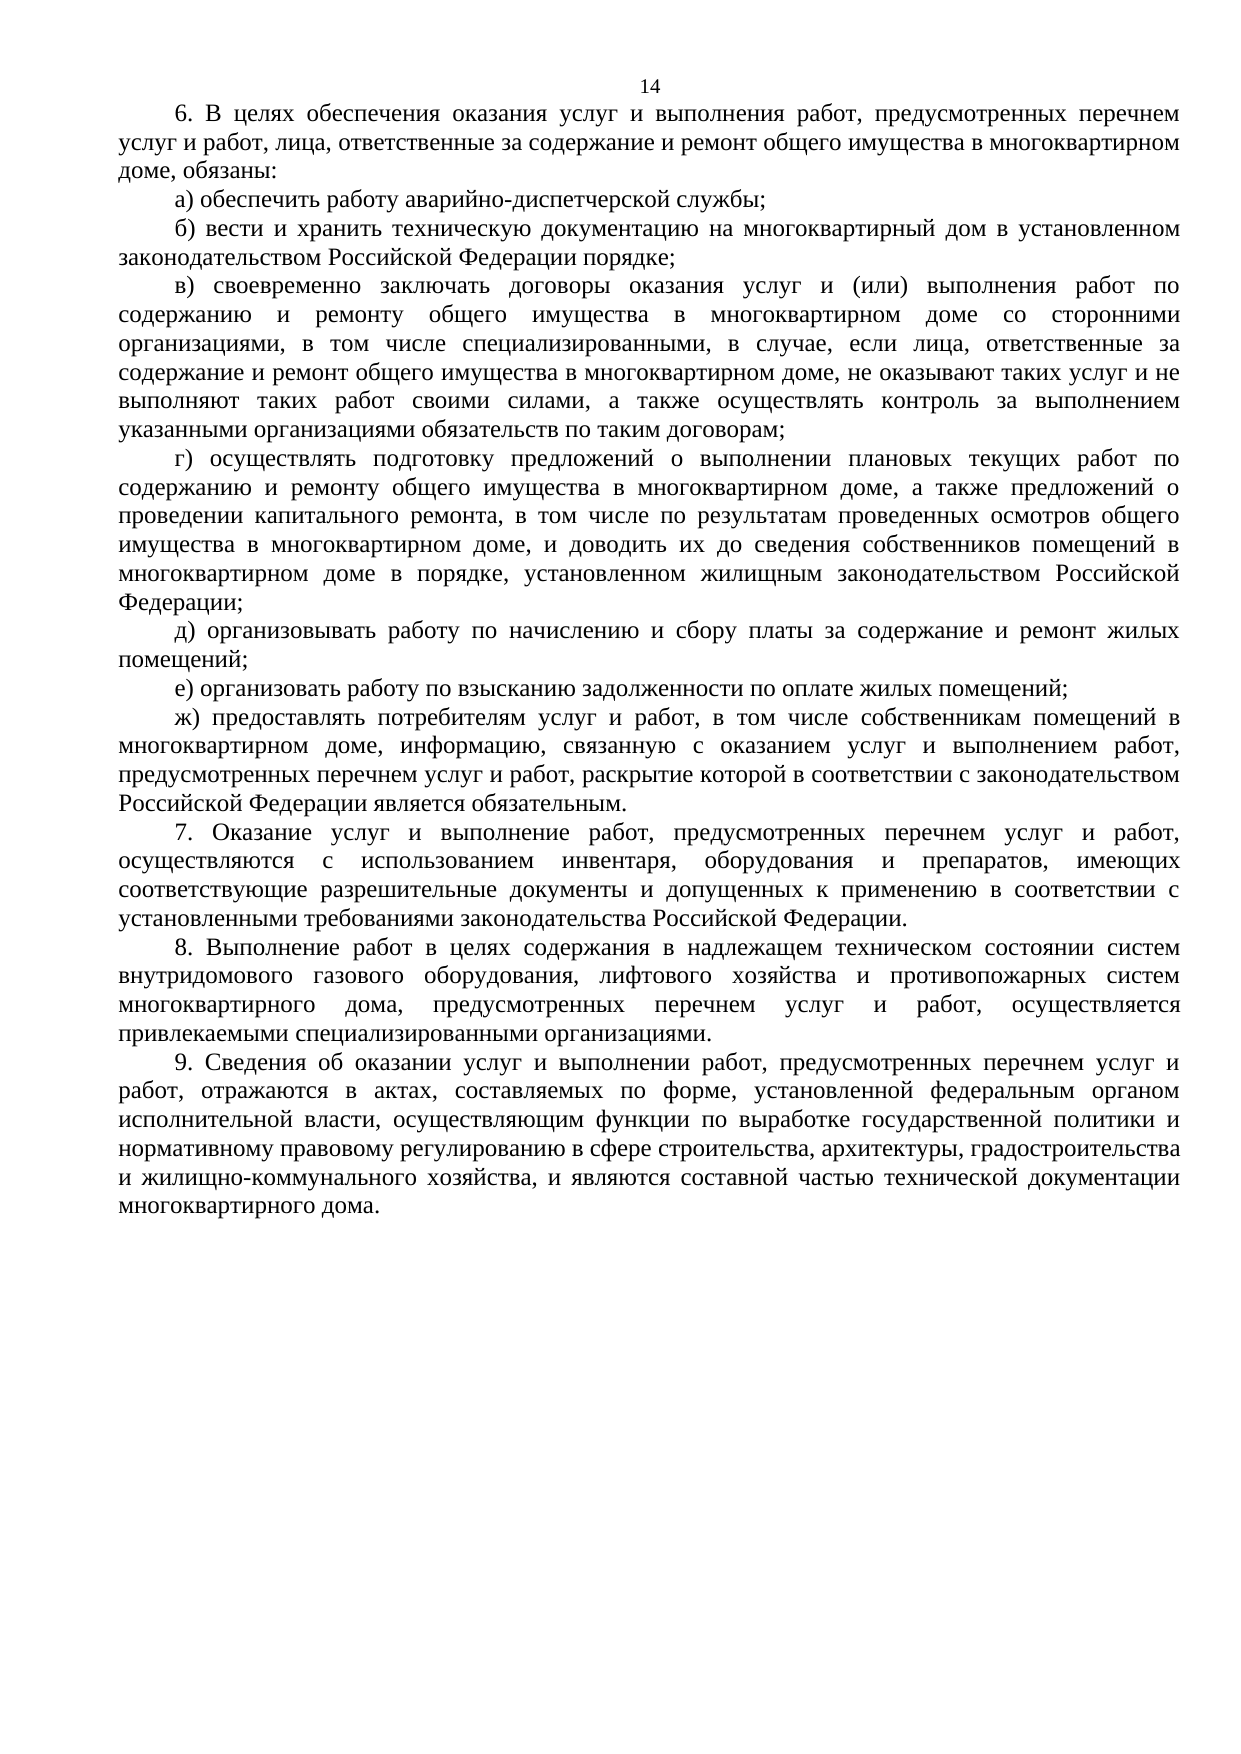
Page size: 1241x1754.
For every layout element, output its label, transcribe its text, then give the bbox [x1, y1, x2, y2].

text 9. Сведения об оказании услуг и выполнении работ, предусмотренных перечнем услуг и работ, отражаются в актах, составляемых по форме, установленной федеральным органом исполнительной власти, осуществляющим функции по выработке государственной политики и нормативному правовому регулированию в сфере строительства, архитектуры, градостроительства и жилищно-коммунального хозяйства, и являются составной частью технической документации многоквартирного дома. [118, 1047, 1181, 1219]
text 7. Оказание услуг и выполнение работ, предусмотренных перечнем услуг и работ, осуществляются с использованием инвентаря, оборудования и препаратов, имеющих соответствующие разрешительные документы и допущенных к применению в соответствии с установленными требованиями законодательства Российской Федерации. [118, 817, 1181, 932]
text д) организовывать работу по начислению и сбору платы за содержание и ремонт жилых помещений; [118, 615, 1181, 673]
text ж) предоставлять потребителям услуг и работ, в том числе собственникам помещений в многоквартирном доме, информацию, связанную с оказанием услуг и выполнением работ, предусмотренных перечнем услуг и работ, раскрытие которой в соответствии с законодательством Российской Федерации является обязательным. [118, 702, 1181, 817]
text 8. Выполнение работ в целях содержания в надлежащем техническом состоянии систем внутридомового газового оборудования, лифтового хозяйства и противопожарных систем многоквартирного дома, предусмотренных перечнем услуг и работ, осуществляется привлекаемыми специализированными организациями. [118, 932, 1181, 1047]
text а) обеспечить работу аварийно-диспетчерской службы; [118, 184, 1181, 213]
text е) организовать работу по взысканию задолженности по оплате жилых помещений; [118, 673, 1181, 702]
text 6. В целях обеспечения оказания услуг и выполнения работ, предусмотренных перечнем услуг и работ, лица, ответственные за содержание и ремонт общего имущества в многоквартирном доме, обязаны: [118, 98, 1181, 184]
text б) вести и хранить техническую документацию на многоквартирный дом в установленном законодательством Российской Федерации порядке; [118, 213, 1181, 270]
text г) осуществлять подготовку предложений о выполнении плановых текущих работ по содержанию и ремонту общего имущества в многоквартирном доме, а также предложений о проведении капитального ремонта, в том числе по результатам проведенных осмотров общего имущества в многоквартирном доме, и доводить их до сведения собственников помещений в многоквартирном доме в порядке, установленном жилищным законодательством Российской Федерации; [118, 443, 1181, 615]
text в) своевременно заключать договоры оказания услуг и (или) выполнения работ по содержанию и ремонту общего имущества в многоквартирном доме со сторонними организациями, в том числе специализированными, в случае, если лица, ответственные за содержание и ремонт общего имущества в многоквартирном доме, не оказывают таких услуг и не выполняют таких работ своими силами, а также осуществлять контроль за выполнением указанными организациями обязательств по таким договорам; [118, 270, 1181, 443]
